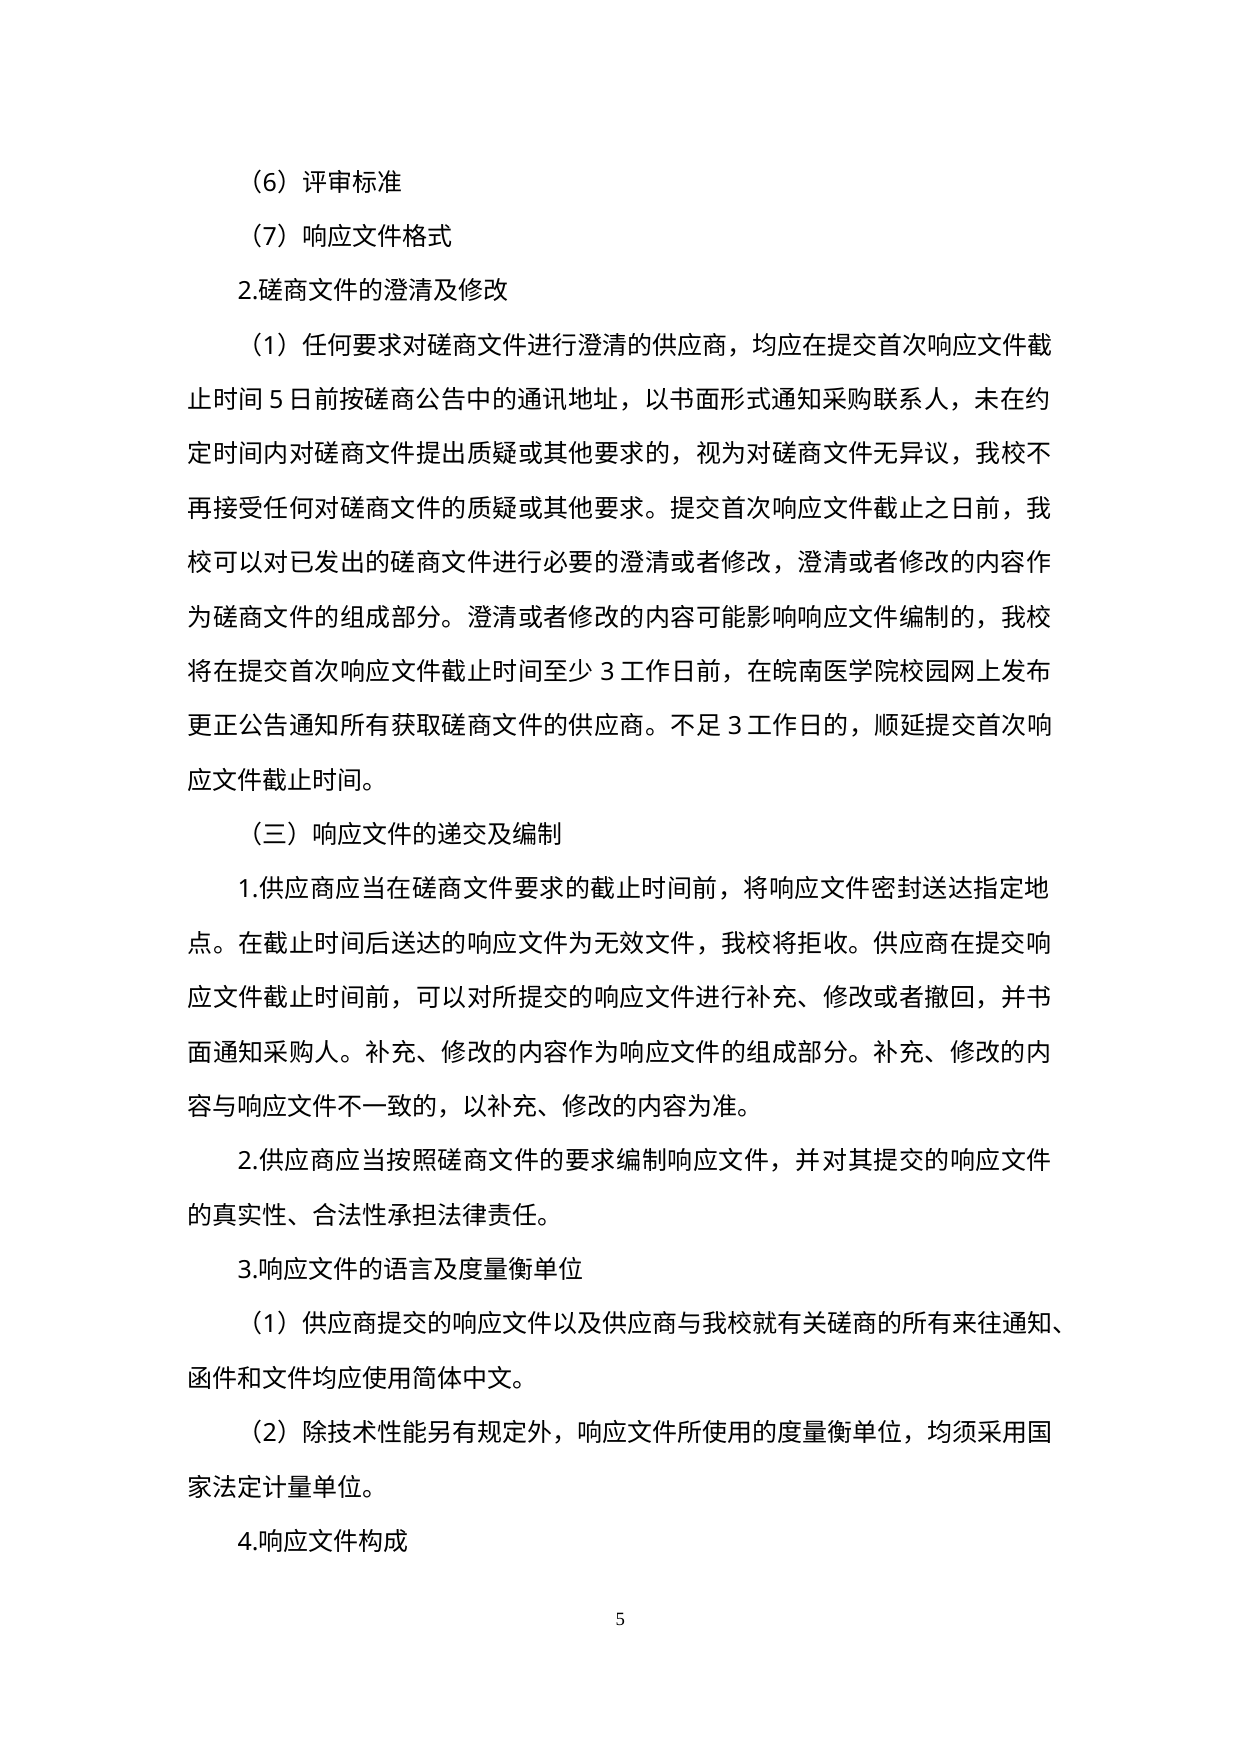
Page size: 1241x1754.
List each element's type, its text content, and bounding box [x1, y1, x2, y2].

text 2.供应商应当按照磋商文件的要求编制响应文件，并对其提交的响应文件的真实性、合法性承担法律责任。 [187, 1141, 1053, 1231]
text （1）任何要求对磋商文件进行澄清的供应商，均应在提交首次响应文件截止时间5日前按磋商公告中的通讯地址，以书面形式通知采购联系人，未在约定时间内对磋商文件提出质疑或其他要求的，视为对磋商文件无异议，我校不再接受任何对磋商文件的质疑或其他要求。提交首次响应文件截止之日前，我校可以对已发出的磋商文件进行必要的澄清或者修改，澄清或者修改的内容作为磋商文件的组成部分。澄清或者修改的内容可能影响响应文件编制的，我校将在提交首次响应文件截止时间至少3工作日前，在皖南医学院校园网上发布更正公告通知所有获取磋商文件的供应商。不足3工作日的，顺延提交首次响应文件截止时间。 [187, 325, 1053, 796]
text （6）评审标准 [187, 162, 1053, 198]
text 3.响应文件的语言及度量衡单位 [187, 1249, 1053, 1286]
text （7）响应文件格式 [187, 216, 1053, 253]
text 4.响应文件构成 [187, 1521, 1053, 1558]
text 2.磋商文件的澄清及修改 [187, 271, 1053, 307]
text 1.供应商应当在磋商文件要求的截止时间前，将响应文件密封送达指定地点。在截止时间后送达的响应文件为无效文件，我校将拒收。供应商在提交响应文件截止时间前，可以对所提交的响应文件进行补充、修改或者撤回，并书面通知采购人。补充、修改的内容作为响应文件的组成部分。补充、修改的内容与响应文件不一致的，以补充、修改的内容为准。 [187, 869, 1053, 1123]
text （三）响应文件的递交及编制 [187, 814, 1053, 851]
text （2）除技术性能另有规定外，响应文件所使用的度量衡单位，均须采用国家法定计量单位。 [187, 1413, 1053, 1503]
text （1）供应商提交的响应文件以及供应商与我校就有关磋商的所有来往通知、函件和文件均应使用简体中文。 [187, 1304, 1053, 1394]
